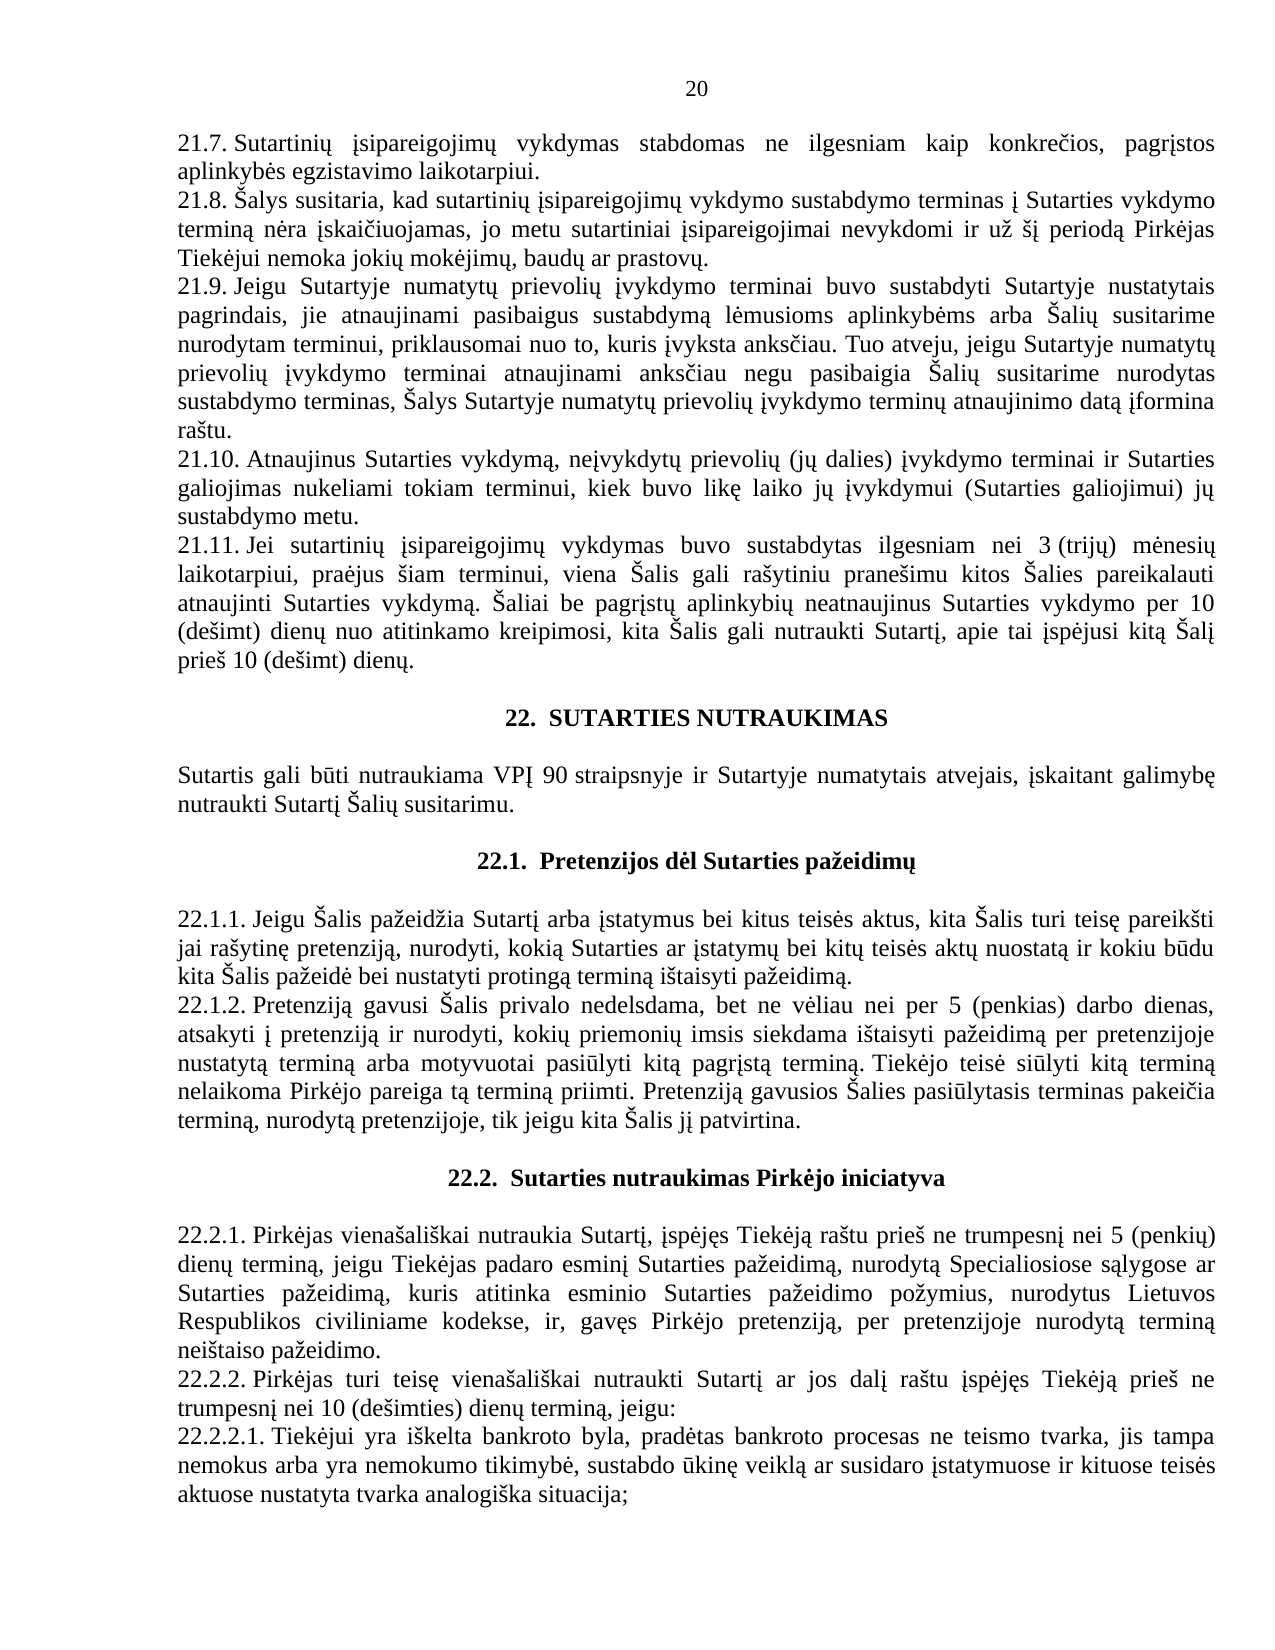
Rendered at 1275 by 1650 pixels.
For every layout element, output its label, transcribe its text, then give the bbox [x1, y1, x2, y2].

text Sutartis gali būti nutraukiama VPĮ 90 straipsnyje ir Sutartyje numatytais atvejais, įskaitant galimybę nutraukti Sutartį Šalių susitarimu. [177, 760, 1216, 818]
text 22.2.2.1. Tiekėjui yra iškelta bankroto byla, pradėtas bankroto procesas ne teismo tvarka, jis tampa nemokus arba yra nemokumo tikimybė, sustabdo ūkinę veiklą ar susidaro įstatymuose ir kituose teisės aktuose nustatyta tvarka analogiška situacija; [177, 1421, 1216, 1508]
text 22.1. Pretenzijos dėl Sutarties pažeidimų [177, 846, 1216, 875]
text 21.10. Atnaujinus Sutarties vykdymą, neįvykdytų prievolių (jų dalies) įvykdymo terminai ir Sutarties galiojimas nukeliami tokiam terminui, kiek buvo likę laiko jų įvykdymui (Sutarties galiojimui) jų sustabdymo metu. [177, 444, 1216, 530]
text 21.11. Jei sutartinių įsipareigojimų vykdymas buvo sustabdytas ilgesniam nei 3 (trijų) mėnesių laikotarpiui, praėjus šiam terminui, viena Šalis gali rašytiniu pranešimu kitos Šalies pareikalauti atnaujinti Sutarties vykdymą. Šaliai be pagrįstų aplinkybių neatnaujinus Sutarties vykdymo per 10 (dešimt) dienų nuo atitinkamo kreipimosi, kita Šalis gali nutraukti Sutartį, apie tai įspėjusi kitą Šalį prieš 10 (dešimt) dienų. [177, 530, 1216, 674]
text 22. SUTARTIES NUTRAUKIMAS [177, 703, 1216, 731]
text 22.1.1. Jeigu Šalis pažeidžia Sutartį arba įstatymus bei kitus teisės aktus, kita Šalis turi teisę pareikšti jai rašytinę pretenziją, nurodyti, kokią Sutarties ar įstatymų bei kitų teisės aktų nuostatą ir kokiu būdu kita Šalis pažeidė bei nustatyti protingą terminą ištaisyti pažeidimą. [177, 904, 1216, 990]
text 21.8. Šalys susitaria, kad sutartinių įsipareigojimų vykdymo sustabdymo terminas į Sutarties vykdymo terminą nėra įskaičiuojamas, jo metu sutartiniai įsipareigojimai nevykdomi ir už šį periodą Pirkėjas Tiekėjui nemoka jokių mokėjimų, baudų ar prastovų. [177, 185, 1216, 271]
text 22.2.2. Pirkėjas turi teisę vienašališkai nutraukti Sutartį ar jos dalį raštu įspėjęs Tiekėją prieš ne trumpesnį nei 10 (dešimties) dienų terminą, jeigu: [177, 1364, 1216, 1421]
text 21.7. Sutartinių įsipareigojimų vykdymas stabdomas ne ilgesniam kaip konkrečios, pagrįstos aplinkybės egzistavimo laikotarpiui. [177, 128, 1216, 185]
text 21.9. Jeigu Sutartyje numatytų prievolių įvykdymo terminai buvo sustabdyti Sutartyje nustatytais pagrindais, jie atnaujinami pasibaigus sustabdymą lėmusioms aplinkybėms arba Šalių susitarime nurodytam terminui, priklausomai nuo to, kuris įvyksta anksčiau. Tuo atveju, jeigu Sutartyje numatytų prievolių įvykdymo terminai atnaujinami anksčiau negu pasibaigia Šalių susitarime nurodytas sustabdymo terminas, Šalys Sutartyje numatytų prievolių įvykdymo terminų atnaujinimo datą įformina raštu. [177, 271, 1216, 444]
text 22.2. Sutarties nutraukimas Pirkėjo iniciatyva [177, 1163, 1216, 1191]
text 22.2.1. Pirkėjas vienašališkai nutraukia Sutartį, įspėjęs Tiekėją raštu prieš ne trumpesnį nei 5 (penkių) dienų terminą, jeigu Tiekėjas padaro esminį Sutarties pažeidimą, nurodytą Specialiosiose sąlygose ar Sutarties pažeidimą, kuris atitinka esminio Sutarties pažeidimo požymius, nurodytus Lietuvos Respublikos civiliniame kodekse, ir, gavęs Pirkėjo pretenziją, per pretenzijoje nurodytą terminą neištaiso pažeidimo. [177, 1220, 1216, 1364]
text 22.1.2. Pretenziją gavusi Šalis privalo nedelsdama, bet ne vėliau nei per 5 (penkias) darbo dienas, atsakyti į pretenziją ir nurodyti, kokių priemonių imsis siekdama ištaisyti pažeidimą per pretenzijoje nustatytą terminą arba motyvuotai pasiūlyti kitą pagrįstą terminą. Tiekėjo teisė siūlyti kitą terminą nelaikoma Pirkėjo pareiga tą terminą priimti. Pretenziją gavusios Šalies pasiūlytasis terminas pakeičia terminą, nurodytą pretenzijoje, tik jeigu kita Šalis jį patvirtina. [177, 990, 1216, 1134]
